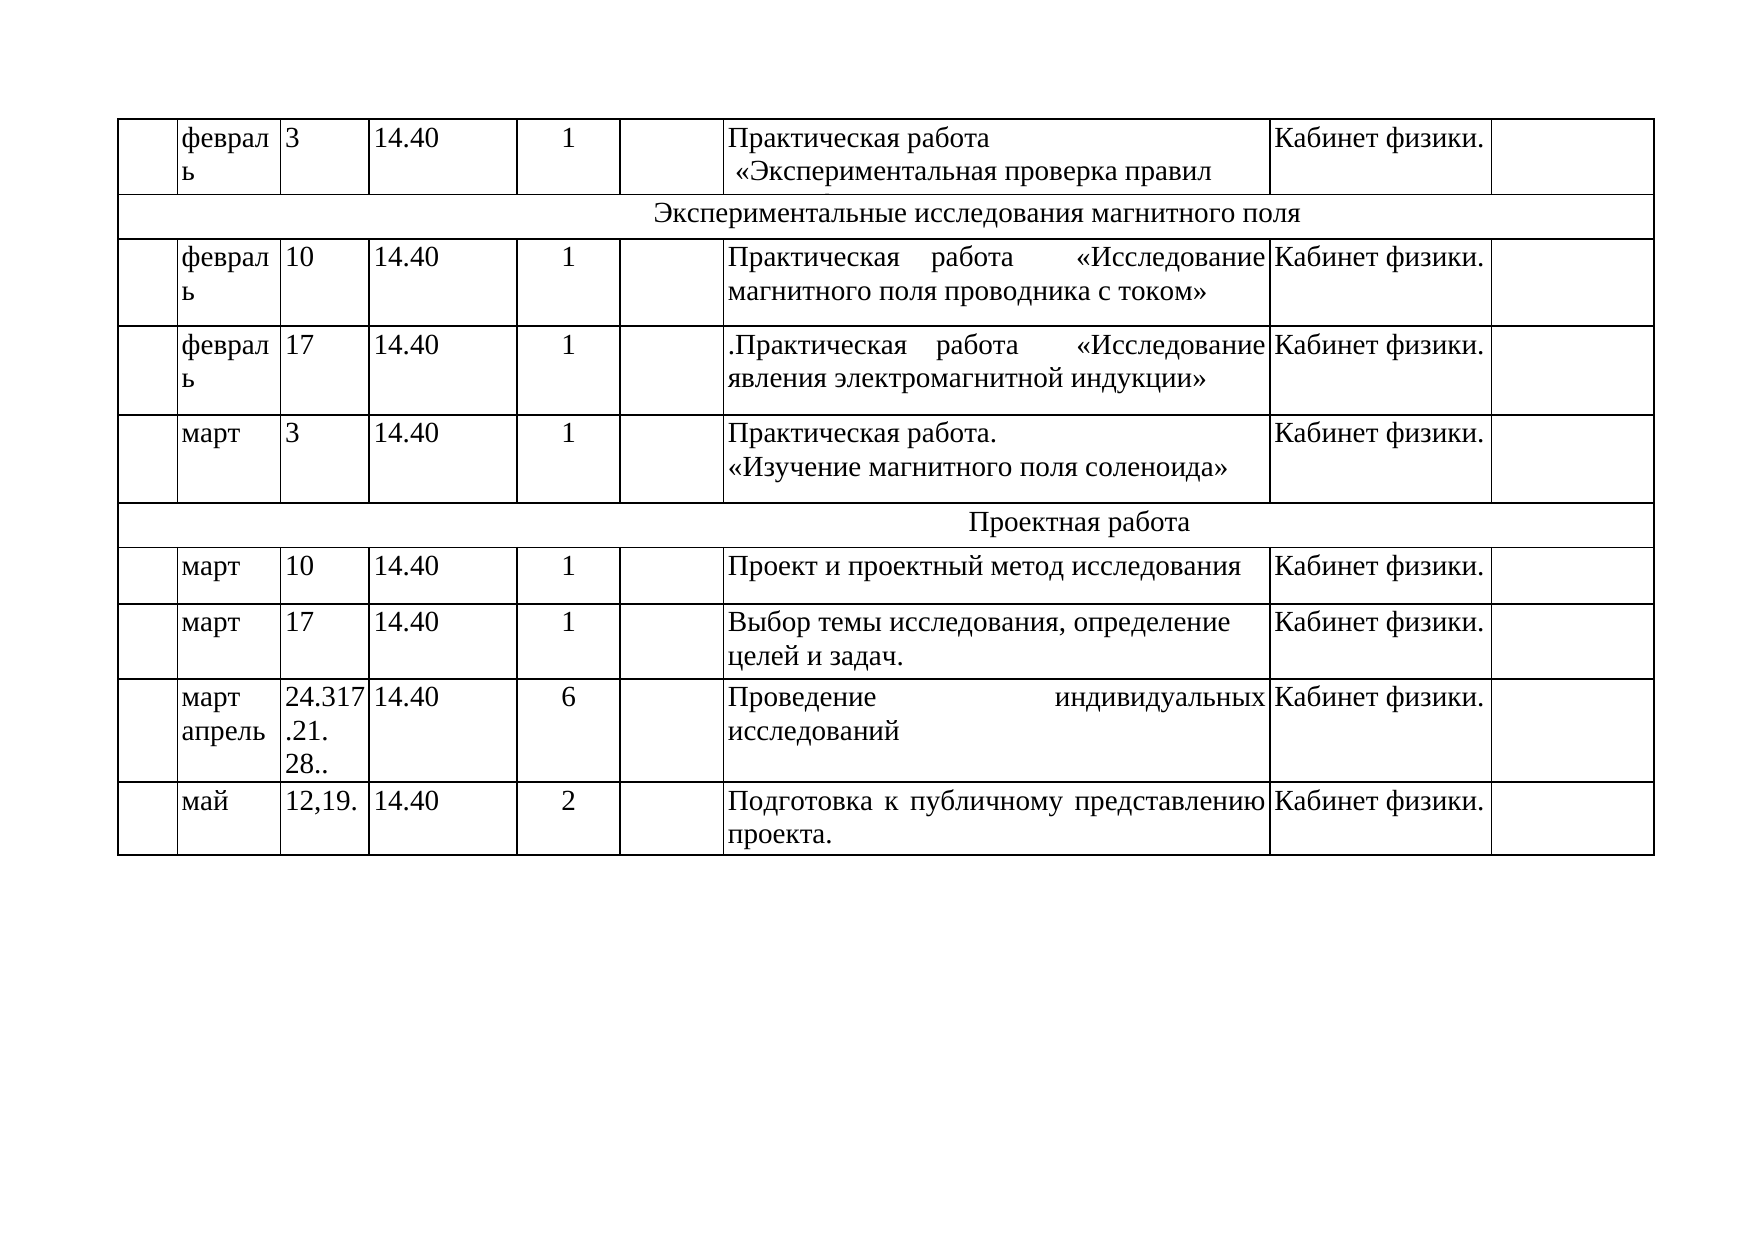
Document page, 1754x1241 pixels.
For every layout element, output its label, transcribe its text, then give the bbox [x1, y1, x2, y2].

table_cell .Практическая работа «Исследование явления электромагнитной индукции» [724, 327, 1269, 414]
table_cell Кабинет физики. [1271, 416, 1491, 502]
table_cell [119, 416, 177, 502]
table_cell Подготовка к публичному представлению проекта. Итоговое тестирование. [724, 783, 1269, 854]
table_cell [1492, 680, 1653, 781]
table_cell 14.40 [370, 783, 516, 854]
table_cell 14.40 [370, 548, 516, 603]
table_cell 12,19. [281, 783, 368, 854]
table_cell март [178, 416, 280, 502]
table_cell [119, 240, 177, 325]
table_cell Кабинет физики. [1271, 783, 1491, 854]
table_cell [1492, 327, 1653, 414]
table_cell [119, 120, 177, 193]
table_cell 10 [281, 240, 368, 325]
table_cell [621, 240, 723, 325]
table_cell март [178, 548, 280, 603]
table_cell 1 [518, 548, 619, 603]
table_cell Кабинет физики. [1271, 240, 1491, 325]
table_cell 1 [518, 416, 619, 502]
table_cell март [178, 605, 280, 678]
table_cell [1492, 240, 1653, 325]
table_cell Кабинет физики. [1271, 327, 1491, 414]
table_cell Кабинет физики. [1271, 605, 1491, 678]
table_cell 1 [518, 240, 619, 325]
table_cell 14.40 [370, 240, 516, 325]
table_cell Проект и проектный метод исследования [724, 548, 1269, 603]
table_cell 3 [281, 120, 368, 193]
table_cell [1492, 783, 1653, 854]
table_cell [119, 548, 177, 603]
table_cell март апрель май [178, 680, 280, 781]
table_cell [1492, 548, 1653, 603]
table_cell 10 [281, 548, 368, 603]
table_cell май [178, 783, 280, 854]
table_cell 17 [281, 327, 368, 414]
table_cell [1492, 120, 1653, 193]
table_cell [119, 605, 177, 678]
table_cell 14.40 [370, 680, 516, 781]
table_cell [621, 605, 723, 678]
table_cell Выбор темы исследования, определение целей и задач. [724, 605, 1269, 678]
table_cell 14.40 [370, 327, 516, 414]
table_cell 17 [281, 605, 368, 678]
table_cell Проведение индивидуальных исследований [724, 680, 1269, 781]
table_cell [621, 416, 723, 502]
table_cell Кабинет физики. [1271, 548, 1491, 603]
table_cell [621, 548, 723, 603]
table_cell 1 [518, 605, 619, 678]
table_cell 1 [518, 120, 619, 193]
table_cell 14.40 [370, 120, 516, 193]
table_cell Кабинет физики. [1271, 120, 1491, 193]
table_cell [119, 783, 177, 854]
table_cell Проектная работа [119, 504, 1653, 547]
table_cell февраль [178, 327, 280, 414]
table_cell [621, 680, 723, 781]
table_cell [1492, 416, 1653, 502]
table_cell февраль [178, 120, 280, 193]
table_cell февраль [178, 240, 280, 325]
table_cell [621, 783, 723, 854]
table_cell [119, 680, 177, 781]
table_cell 14.40 [370, 416, 516, 502]
table_cell [621, 327, 723, 414]
table_cell Практическая работа. «Изучение магнитного поля соленоида» [724, 416, 1269, 502]
table_cell 6 [518, 680, 619, 781]
table_cell [119, 327, 177, 414]
table_cell Экспериментальные исследования магнитного поля [119, 195, 1653, 238]
table_cell Практическая работа «Исследование магнитного поля проводника с током» [724, 240, 1269, 325]
table_cell [621, 120, 723, 193]
table_cell 14.40 [370, 605, 516, 678]
table_cell 3 [281, 416, 368, 502]
table_cell 24.317.21. 28.. 5 [281, 680, 368, 781]
table_cell [1492, 605, 1653, 678]
table_cell Кабинет физики. [1271, 680, 1491, 781]
table_cell Практическая работа «Экспериментальная проверка правил Кирхгофа» [724, 120, 1269, 193]
table_cell 2 [518, 783, 619, 854]
table_cell 1 [518, 327, 619, 414]
